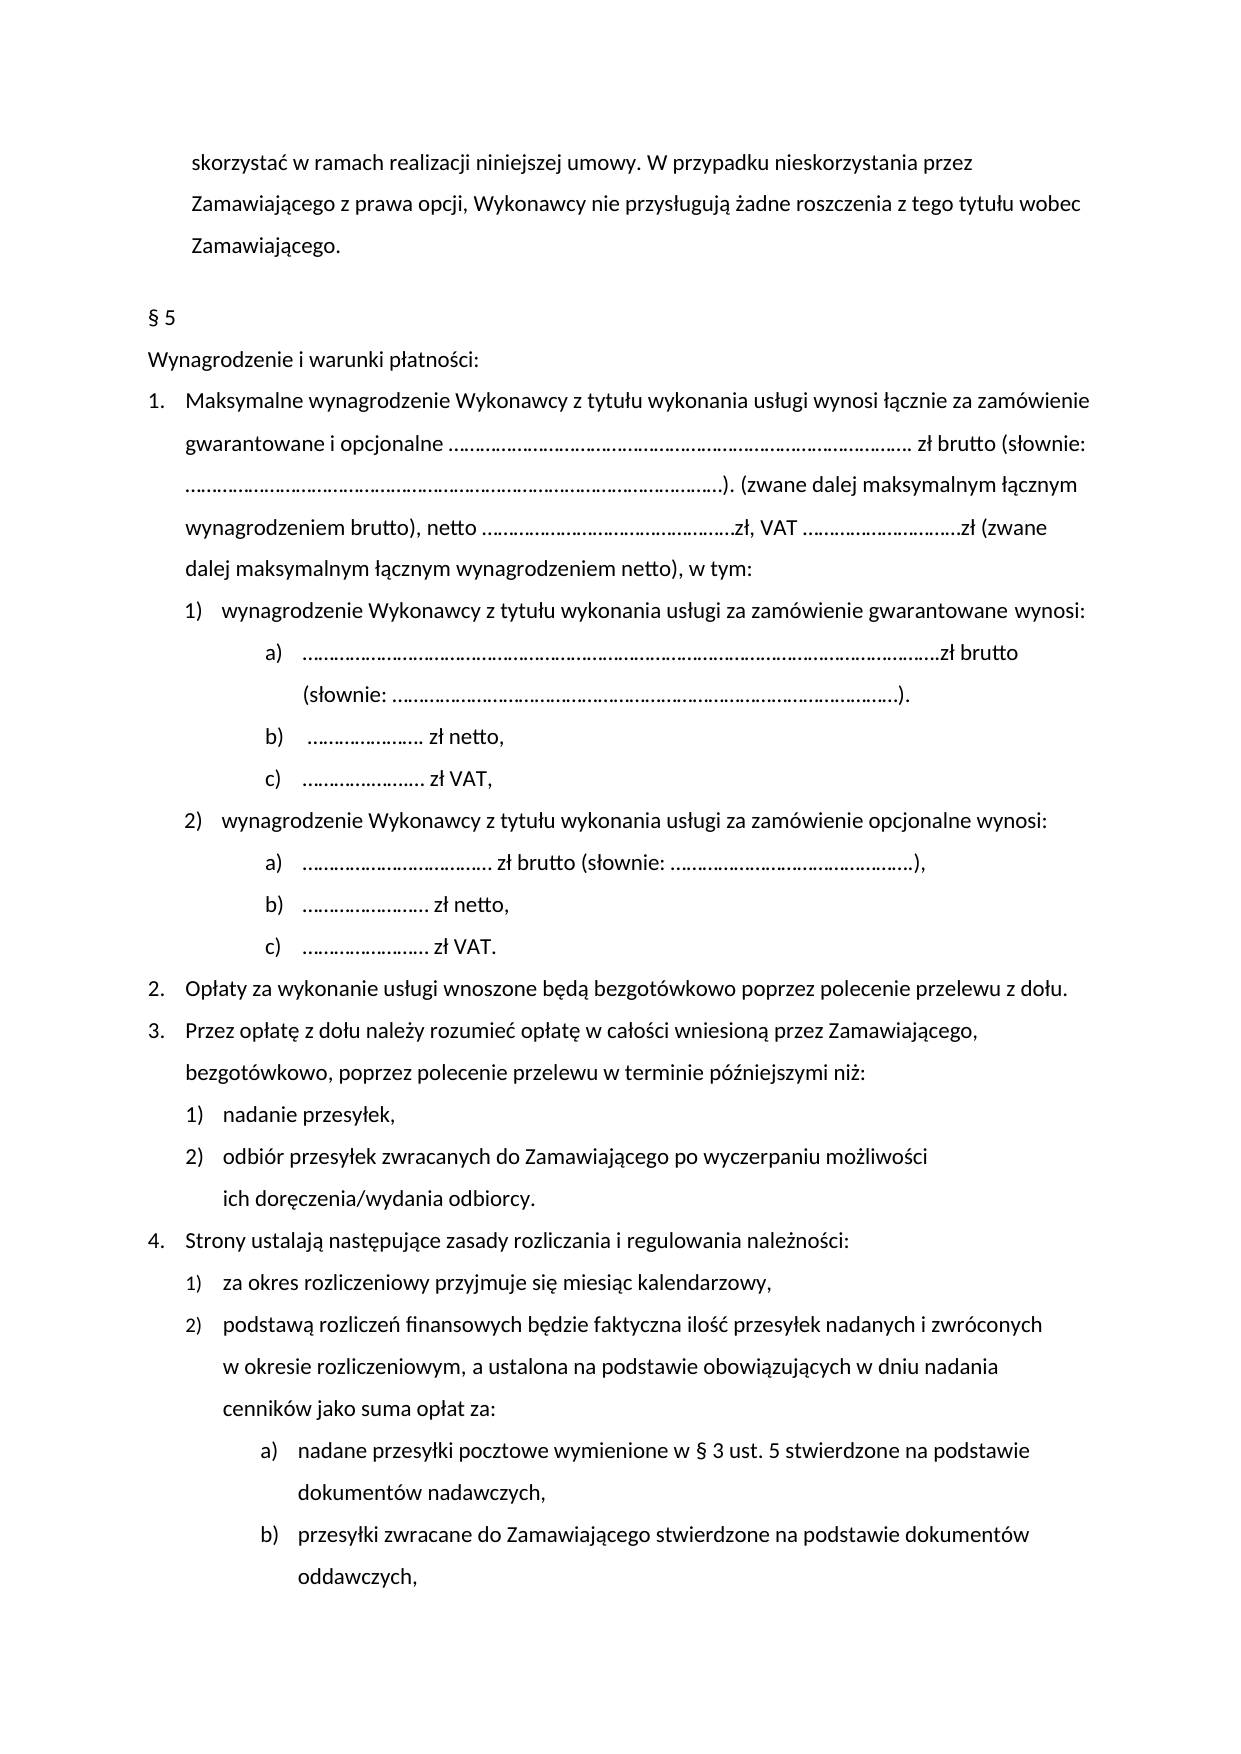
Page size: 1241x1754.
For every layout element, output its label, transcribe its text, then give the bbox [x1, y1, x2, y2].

list wynagrodzenie Wykonawcy z tytułu wykonania usługi za zamówienie gwarantowane wynosi: [184, 681, 1093, 708]
text § 5 [148, 387, 1093, 415]
list podstawą rozliczeń finansowych będzie faktyczna ilość przesyłek nadanych i zwróconych w okresie rozliczeniowym, a ustalona na podstawie obowiązujących w dniu nadania cenników jako suma opłat za: [185, 1394, 1093, 1506]
list wynagrodzenie Wykonawcy z tytułu wykonania usługi za zamówienie opcjonalne wynosi: [184, 890, 1093, 918]
list Maksymalne wynagrodzenie Wykonawcy z tytułu wykonania usługi wynosi łącznie za zamówienie gwarantowane i opcjonalne ……………………………………………………………………………. zł brutto (słownie: …………………………………………………………………………………………). (zwane dalej maksymalnym łącznym wynagrodzeniem brutto), netto …………………………………………zł, VAT …………………………zł (zwane dalej maksymalnym łącznym wynagrodzeniem netto), w tym: [148, 471, 1093, 667]
list za okres rozliczeniowy przyjmuje się miesiąc kalendarzowy, [185, 1352, 1093, 1380]
list nadane przesyłki pocztowe wymienione w § 3 ust. 5 stwierdzone na podstawie dokumentów nadawczych, [260, 1520, 1093, 1590]
list ………………………………………………………………………………………………………….zł brutto (słownie: ……………………………………………………………………………………). [265, 722, 1093, 792]
list …………………. zł netto, [265, 806, 1093, 834]
list …………………… zł netto, [265, 974, 1093, 1002]
list …………………… zł VAT. [265, 1016, 1093, 1044]
list ……………………………… zł brutto (słownie: ……………………………………….), [265, 932, 1093, 960]
list odbiór przesyłek zwracanych do Zamawiającego po wyczerpaniu możliwości ich doręczenia/wydania odbiorcy. [185, 1226, 1093, 1296]
text Wynagrodzenie i warunki płatności: [148, 429, 1093, 457]
list Prawo opcji, stanowi wyłączne uprawnienie Zamawiającego do jednostronnego kształtowania zakresu zamówienia poprzez jego rozszerzenie, z którego Zamawiający może, ale nie musi skorzystać w ramach realizacji niniejszej umowy. W przypadku nieskorzystania przez Zamawiającego z prawa opcji, Wykonawcy nie przysługują żadne roszczenia z tego tytułu wobec Zamawiającego. [148, 148, 1093, 343]
list Opłaty za wykonanie usługi wnoszone będą bezgotówkowo poprzez polecenie przelewu z dołu. [148, 1058, 1093, 1086]
list nadanie przesyłek, [185, 1184, 1093, 1212]
list Przez opłatę z dołu należy rozumieć opłatę w całości wniesioną przez Zamawiającego, bezgotówkowo, poprzez polecenie przelewu w terminie późniejszymi niż: [148, 1100, 1093, 1170]
list ………….…….… zł VAT, [265, 848, 1093, 876]
list Strony ustalają następujące zasady rozliczania i regulowania należności: [148, 1310, 1093, 1338]
